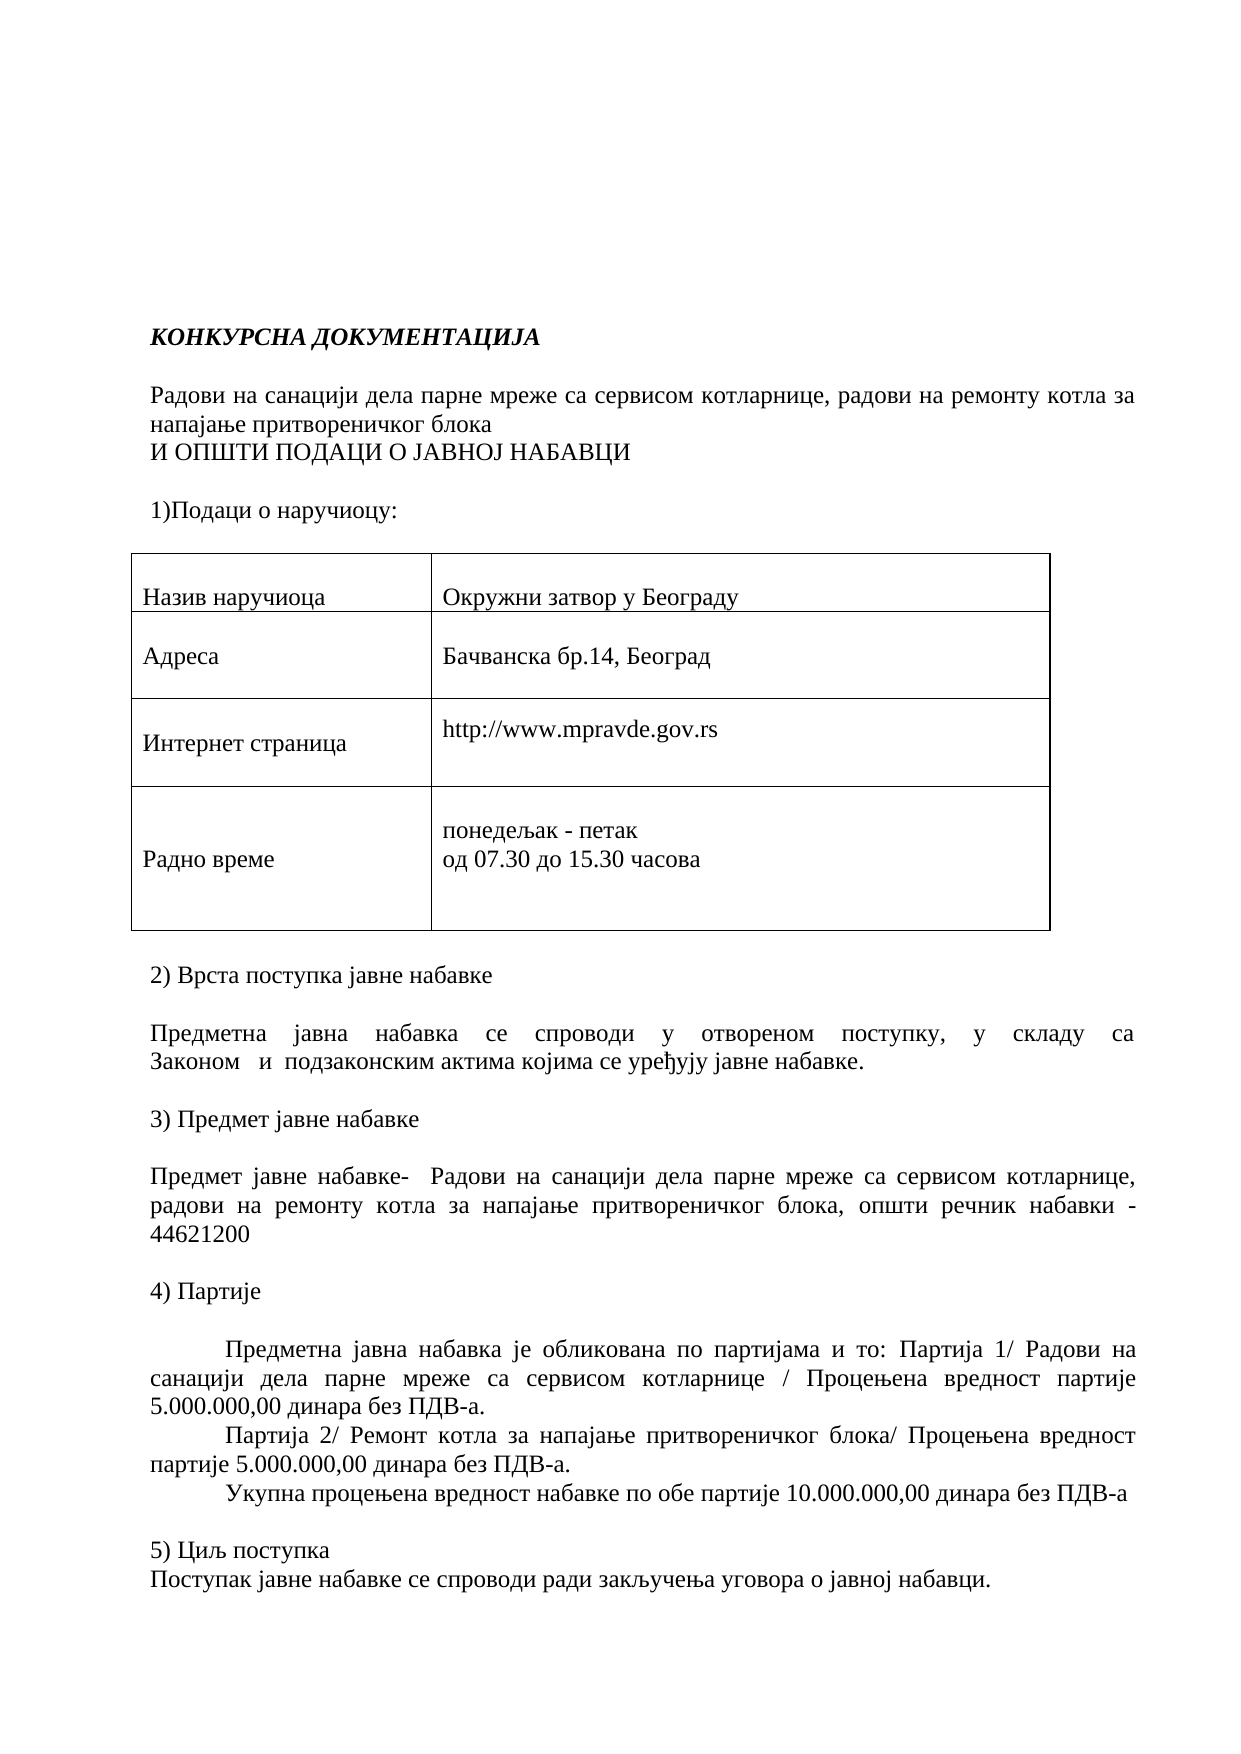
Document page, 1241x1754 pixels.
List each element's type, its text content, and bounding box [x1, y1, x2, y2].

table_cell Адреса [132, 612, 431, 698]
text 4) Партије [150, 1276, 1137, 1305]
table_header Назив наручиоца [132, 554, 431, 611]
table_cell понедељак - петак од 07.30 до 15.30 часова [432, 787, 1049, 930]
text Предметна јавна набавка је обликована по партијама и то: Партија 1/ Радови на санацији дела парне мреже са сервисом котларнице / Процењена вредност партије 5.000.000,00 динара без ПДВ-а. [150, 1334, 1137, 1420]
text Партија 2/ Ремонт котла за напајање притвореничког блока/ Процењена вредност партије 5.000.000,00 динара без ПДВ-а. [150, 1420, 1137, 1478]
text Предмет јавне набавке- Радови на санацији дела парне мреже са сервисом котларнице, радови на ремонту котла за напајање притвореничког блока, општи речник набавки -44621200 [150, 1161, 1137, 1248]
text КОНКУРСНА ДОКУМЕНТАЦИЈА [150, 322, 1137, 351]
text 3) Предмет јавне набавке [150, 1104, 1137, 1133]
table_cell Радно време [132, 787, 431, 930]
text 1)Подаци о наручиоцу: [150, 495, 1137, 524]
text Предметна јавна набавка се спроводи у отвореном поступку, у складу са Законом и подзаконским актима којима се уређују јавне набавке. [150, 1018, 1137, 1075]
text Укупна процењена вредност набавке по обе партије 10.000.000,00 динара без ПДВ-а [150, 1478, 1137, 1506]
text Поступак јавне набавке се спроводи ради закључења уговора о јавној набавци. [150, 1564, 1137, 1593]
text 2) Врста поступка јавне набавке [150, 960, 1137, 989]
table_header Окружни затвор у Београду [432, 554, 1049, 611]
table_cell Бачванска бр.14, Београд [432, 612, 1049, 698]
text 5) Циљ поступка [150, 1535, 1137, 1564]
text Радови на санацији дела парне мреже са сервисом котларнице, радови на ремонту котла за напајање притвореничког блока [150, 380, 1137, 437]
table_cell Интернет страница [132, 699, 431, 786]
text И ОПШТИ ПОДАЦИ О ЈАВНОЈ НАБАВЦИ [150, 437, 1137, 466]
table_cell http://www.mpravde.gov.rs [432, 699, 1049, 786]
